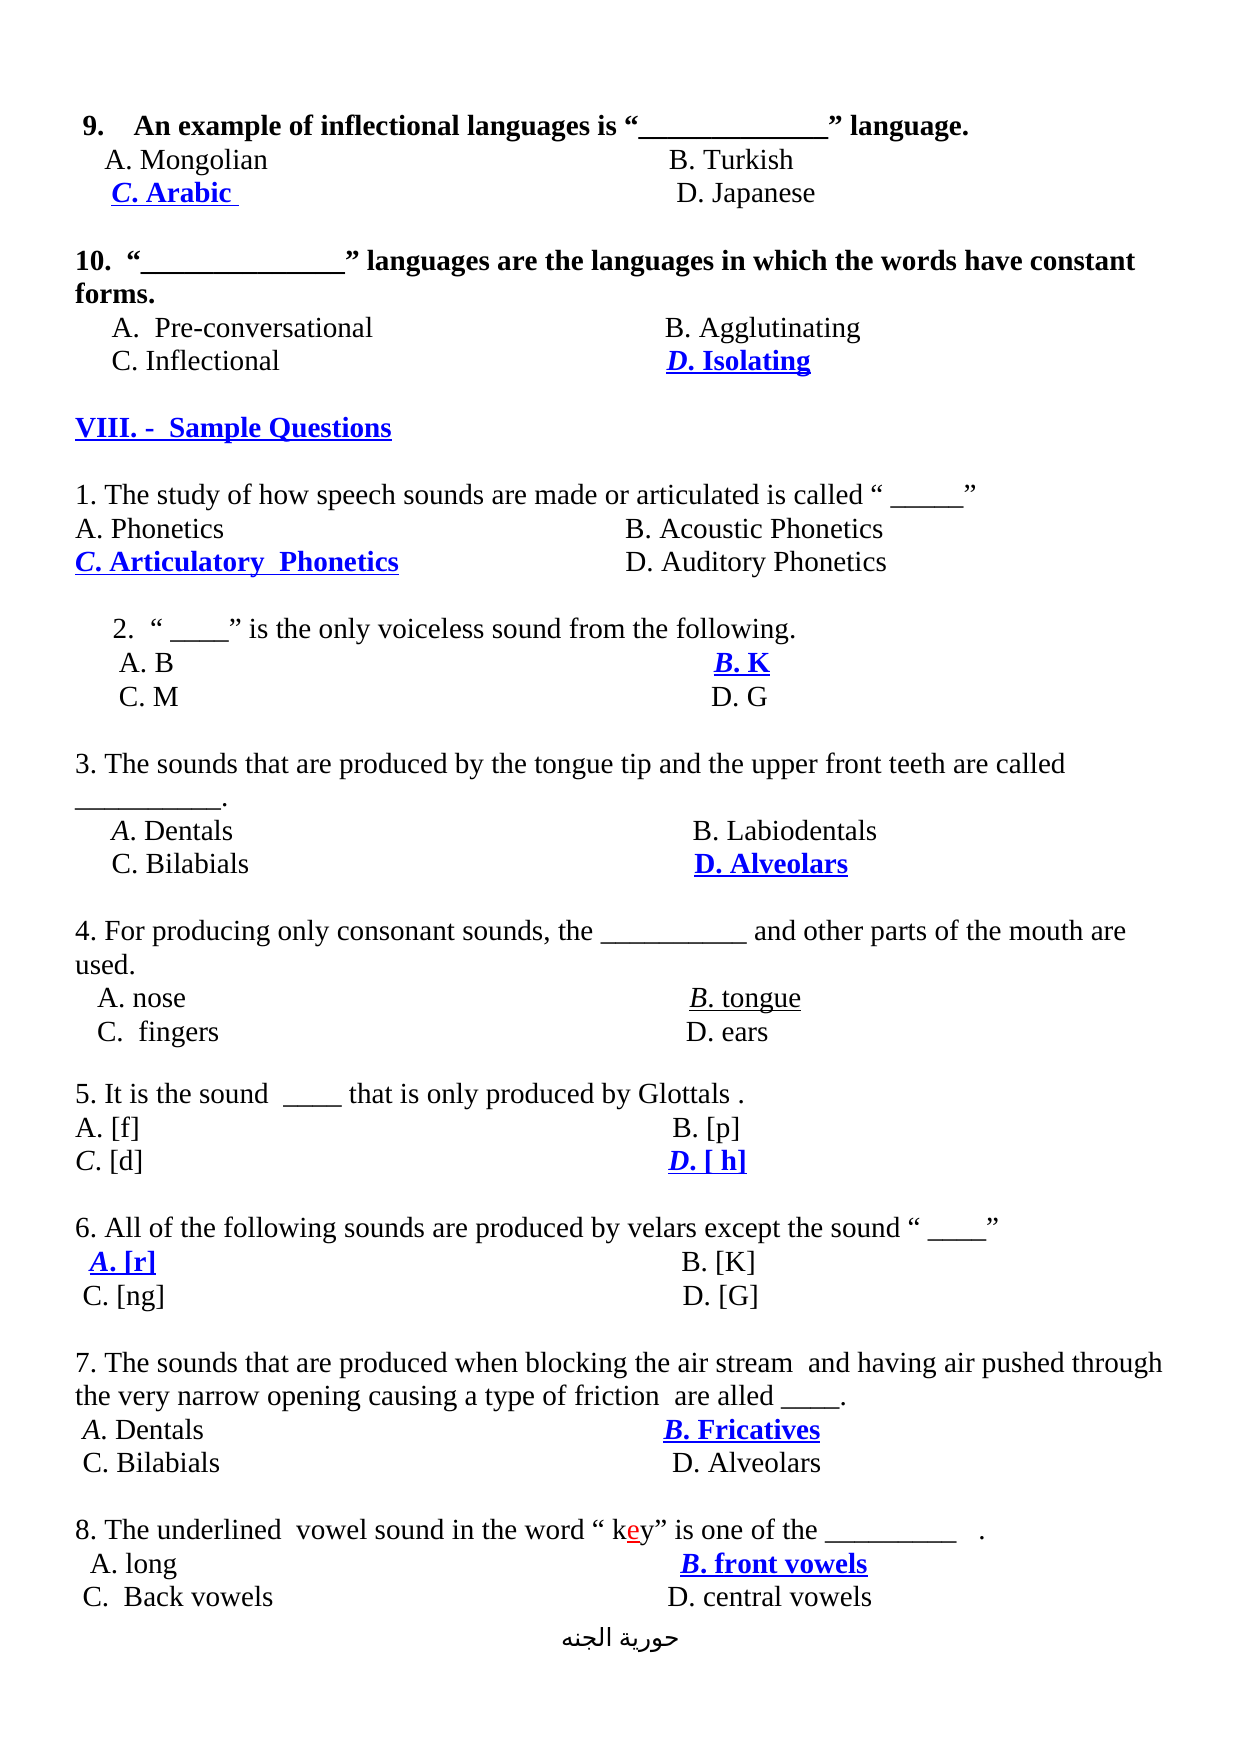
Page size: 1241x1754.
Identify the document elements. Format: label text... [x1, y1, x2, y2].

text A. Mongolian B. Turkish [75, 142, 1165, 176]
text A. Pre-conversational B. Agglutinating [75, 310, 1165, 343]
text C. Back vowels D. central vowels [75, 1579, 1165, 1613]
text 10. “______________” languages are the languages in which the words have constant forms. [75, 243, 1165, 310]
text A. Phonetics B. Acoustic Phonetics [75, 511, 1165, 544]
text 6. All of the following sounds are produced by velars except the sound “ ____” [75, 1211, 1165, 1244]
text A. [r] B. [K] [75, 1244, 1165, 1278]
text C. [d] D. [ h] [75, 1143, 1165, 1177]
text 1. The study of how speech sounds are made or articulated is called “ _____” [75, 477, 1165, 511]
text 4. For producing only consonant sounds, the __________ and other parts of the mouth are used. [75, 913, 1165, 981]
text C. Bilabials D. Alveolars [75, 1445, 1165, 1479]
text 8. The underlined vowel sound in the word “ key” is one of the _________ . [75, 1512, 1165, 1546]
text A. B B. K [75, 645, 1165, 679]
text A. nose B. tongue [75, 981, 1165, 1014]
text VIII. - Sample Questions [75, 410, 1165, 444]
text 7. The sounds that are produced when blocking the air stream and having air pushed through the very narrow opening causing a type of friction are alled ____. [75, 1345, 1165, 1412]
text C. fingers D. ears [75, 1014, 1165, 1048]
text 9. An example of inflectional languages is “_____________” language. [75, 108, 1165, 142]
text C. [ng] D. [G] [75, 1278, 1165, 1311]
text A. Dentals B. Labiodentals [75, 813, 1165, 846]
text C. Articulatory Phonetics D. Auditory Phonetics [75, 544, 1165, 578]
list “ ____” is the only voiceless sound from the following. [112, 612, 1165, 645]
text 3. The sounds that are produced by the tongue tip and the upper front teeth are called __________. [75, 746, 1165, 813]
text C. Bilabials D. Alveolars [75, 846, 1165, 880]
text A. [f] B. [p] [75, 1110, 1165, 1143]
text A. Dentals B. Fricatives [75, 1412, 1165, 1445]
text C. Inflectional D. Isolating [75, 343, 1165, 377]
text A. long B. front vowels [75, 1546, 1165, 1579]
text 5. It is the sound ____ that is only produced by Glottals . [75, 1076, 1165, 1110]
text C. Arabic D. Japanese [75, 176, 1165, 209]
text C. M D. G [75, 679, 1165, 712]
